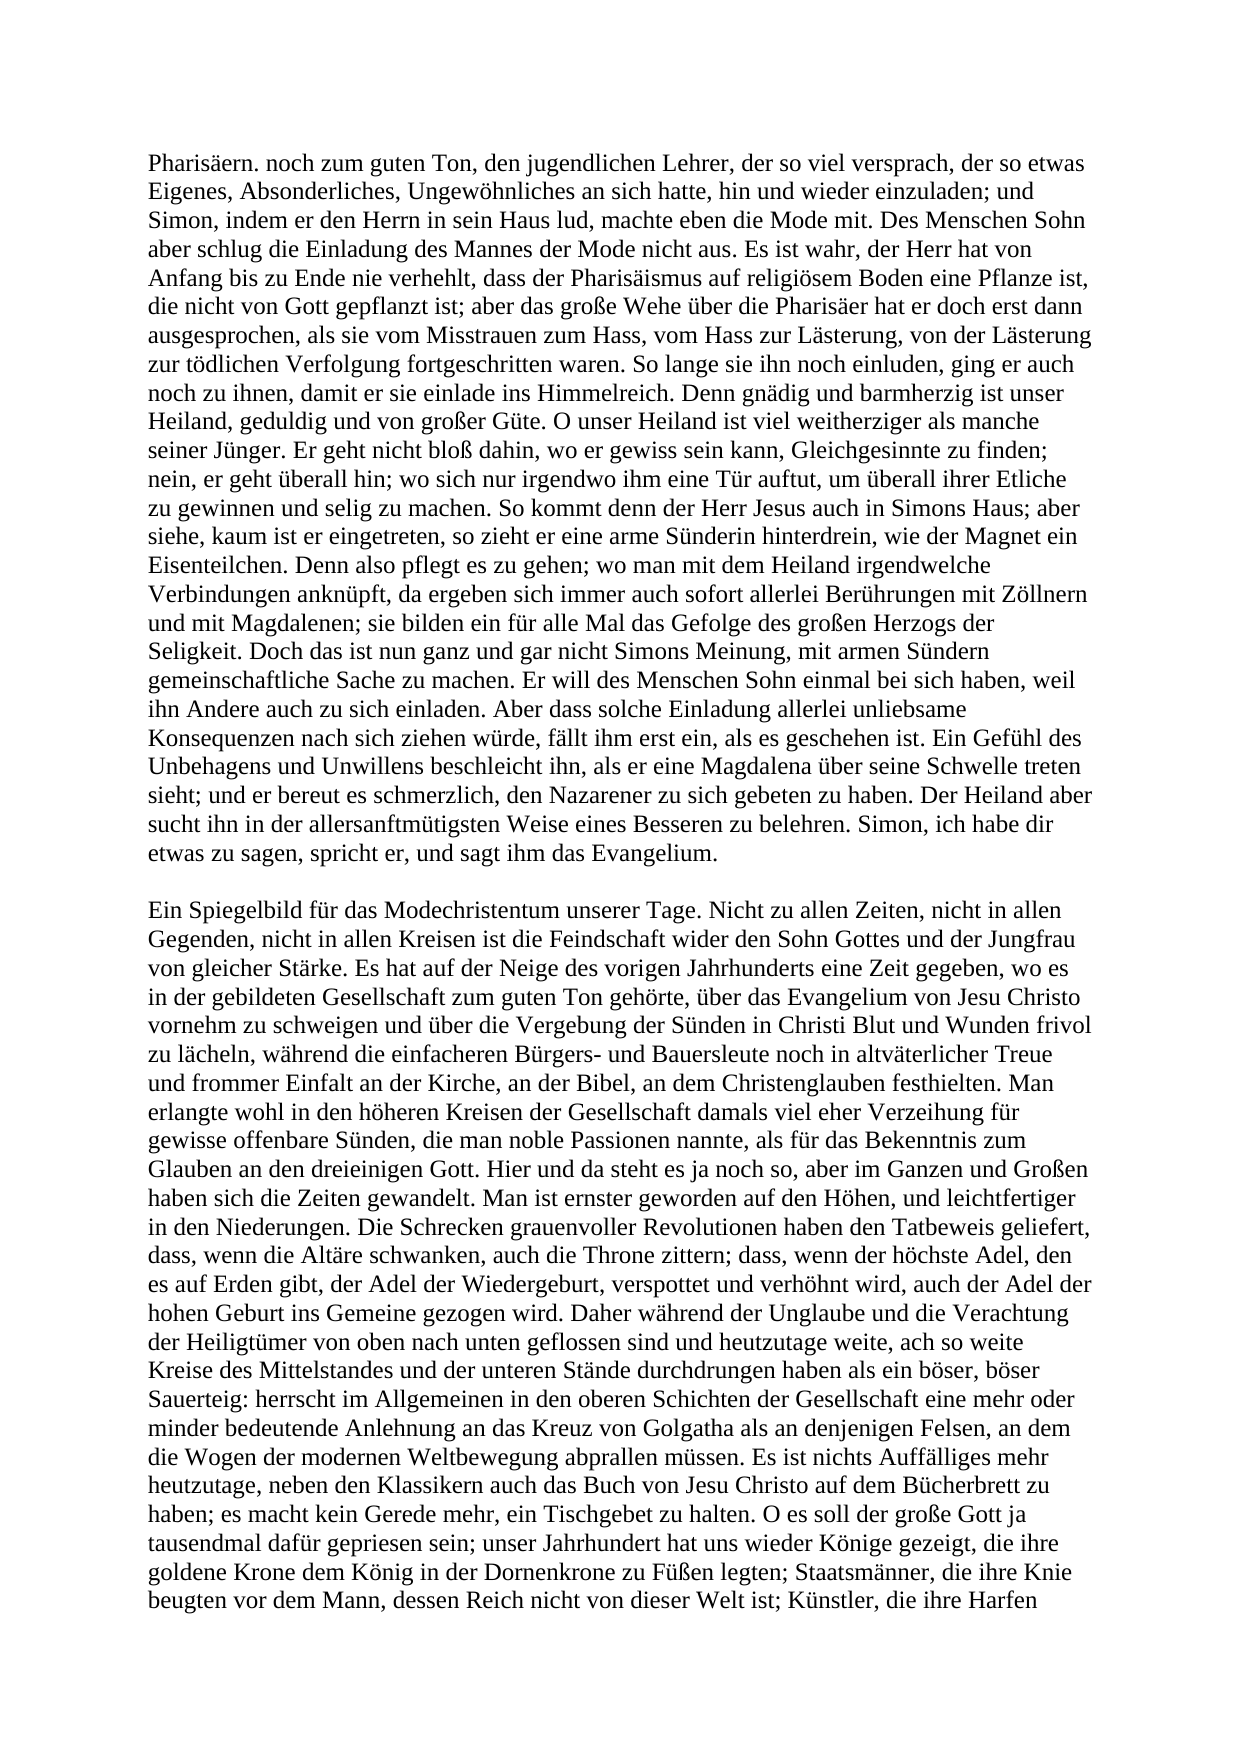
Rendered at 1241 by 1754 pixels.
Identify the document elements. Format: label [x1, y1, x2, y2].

text [148, 896, 1093, 1614]
text [148, 148, 1093, 866]
